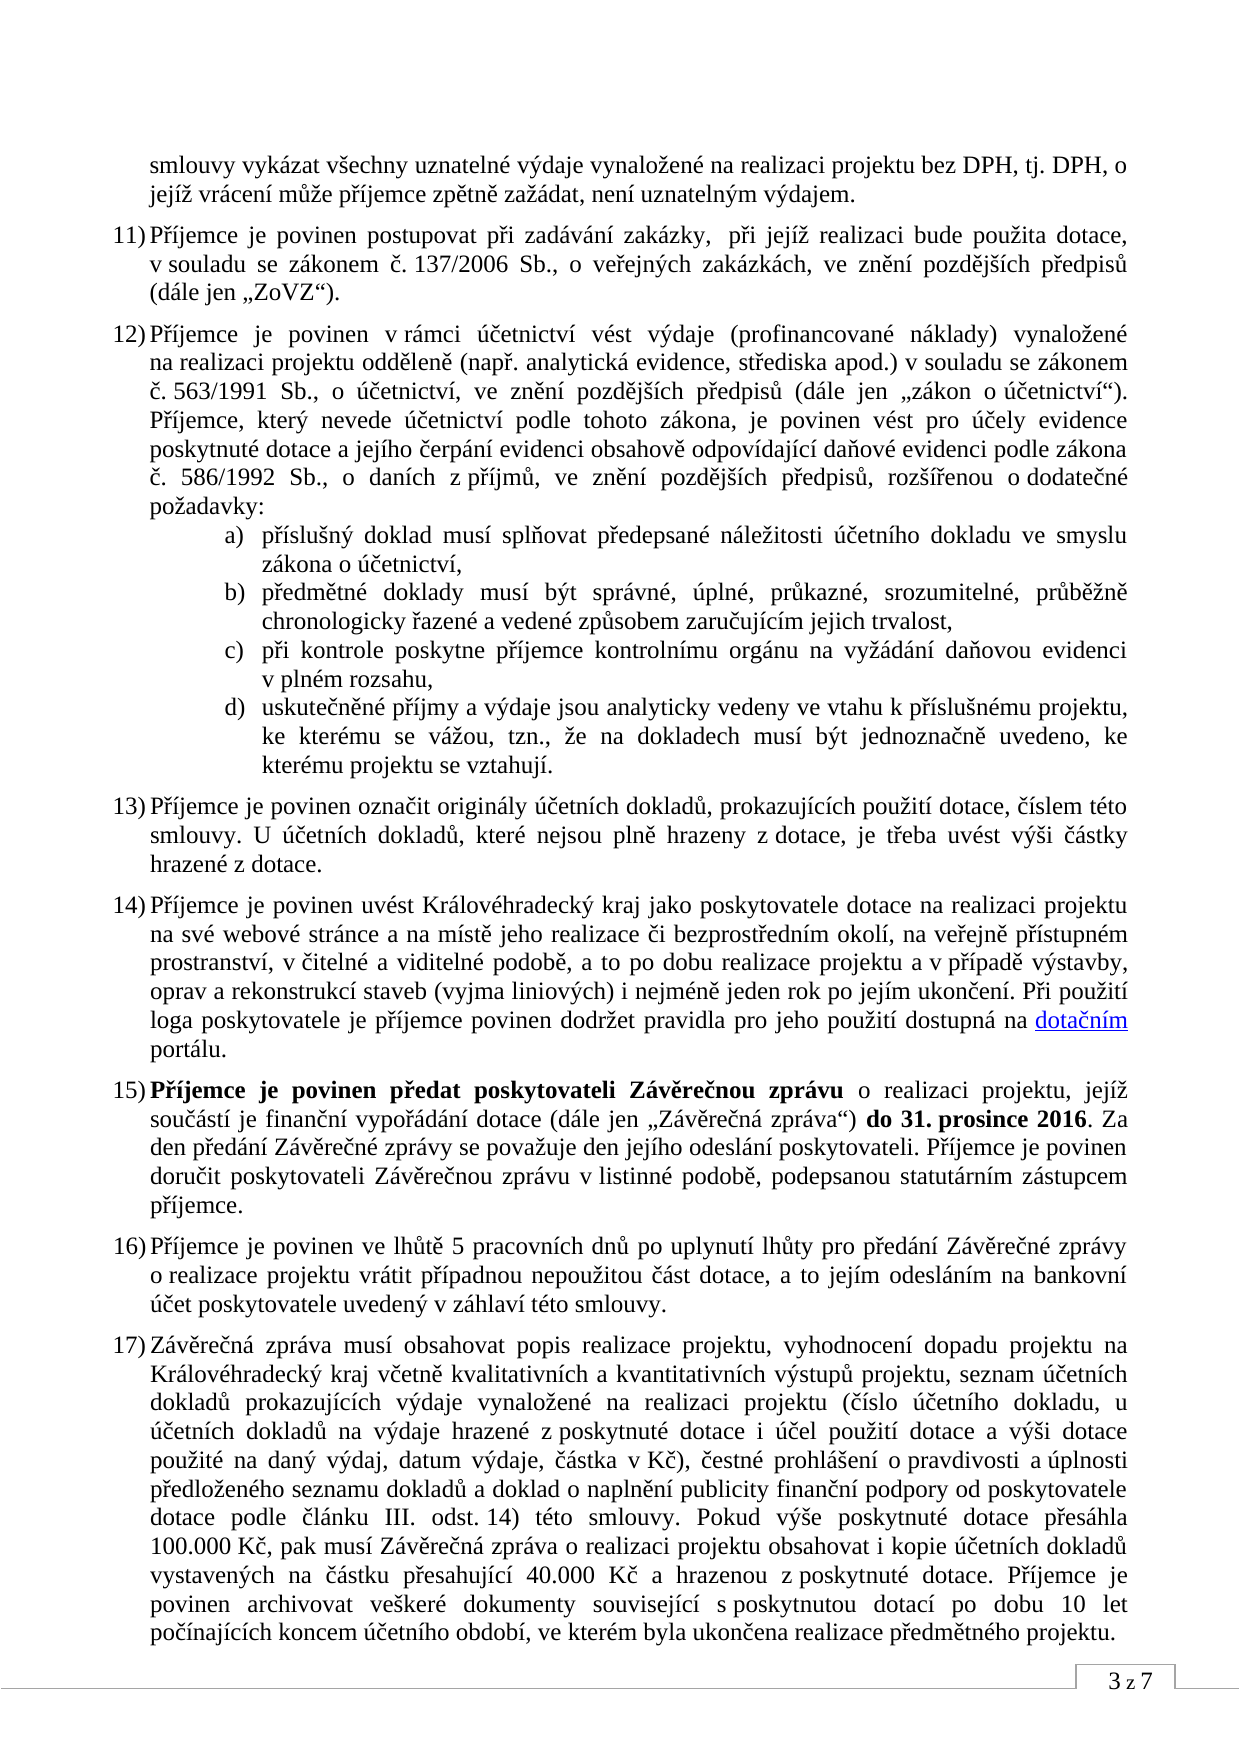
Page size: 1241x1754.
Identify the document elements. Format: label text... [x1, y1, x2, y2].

list Příjemce je povinen předat poskytovateli Závěrečnou zprávu o realizaci projektu, jejíž součástí je finanční vypořádání dotace (dále jen „Závěrečná zpráva“) do 31. prosince 2016. Za den předání Závěrečné zprávy se považuje den jejího odeslání poskytovateli. Příjemce je povinen doručit poskytovateli Závěrečnou zprávu v listinné podobě, podepsanou statutárním zástupcem příjemce. [112, 1075, 1128, 1219]
list Příjemce je povinen v rámci účetnictví vést výdaje (profinancované náklady) vynaložené na realizaci projektu odděleně (např. analytická evidence, střediska apod.) v souladu se zákonem č. 563/1991 Sb., o účetnictví, ve znění pozdějších předpisů (dále jen „zákon o účetnictví“). Příjemce, který nevede účetnictví podle tohoto zákona, je povinen vést pro účely evidence poskytnuté dotace a jejího čerpání evidenci obsahově odpovídající daňové evidenci podle zákona č. 586/1992 Sb., o daních z příjmů, ve znění pozdějších předpisů, rozšířenou o dodatečné požadavky: [112, 319, 1128, 520]
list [112, 150, 1128, 207]
list Příjemce je povinen ve lhůtě 5 pracovních dnů po uplynutí lhůty pro předání Závěrečné zprávy o realizace projektu vrátit případnou nepoužitou část dotace, a to jejím odesláním na bankovní účet poskytovatele uvedený v záhlaví této smlouvy. [113, 1231, 1128, 1317]
list předmětné doklady musí být správné, úplné, průkazné, srozumitelné, průběžně chronologicky řazené a vedené způsobem zaručujícím jejich trvalost, [224, 577, 1128, 635]
list Příjemce je povinen uvést Královéhradecký kraj jako poskytovatele dotace na realizaci projektu na své webové stránce a na místě jeho realizace či bezprostředním okolí, na veřejně přístupném prostranství, v čitelné a viditelné podobě, a to po dobu realizace projektu a v případě výstavby, oprav a rekonstrukcí staveb (vyjma liniových) i nejméně jeden rok po jejím ukončení. Při použití loga poskytovatele je příjemce povinen dodržet pravidla pro jeho použití dostupná na dotačním portálu. [112, 890, 1128, 1062]
list Příjemce je povinen označit originály účetních dokladů, prokazujících použití dotace, číslem této smlouvy. U účetních dokladů, které nejsou plně hrazeny z dotace, je třeba uvést výši částky hrazené z dotace. [112, 791, 1128, 877]
list příslušný doklad musí splňovat předepsané náležitosti účetního dokladu ve smyslu zákona o účetnictví, [224, 520, 1128, 577]
list Závěrečná zpráva musí obsahovat popis realizace projektu, vyhodnocení dopadu projektu na Královéhradecký kraj včetně kvalitativních a kvantitativních výstupů projektu, seznam účetních dokladů prokazujících výdaje vynaložené na realizaci projektu (číslo účetního dokladu, u účetních dokladů na výdaje hrazené z poskytnuté dotace i účel použití dotace a výši dotace použité na daný výdaj, datum výdaje, částka v Kč), čestné prohlášení o pravdivosti a úplnosti předloženého seznamu dokladů a doklad o naplnění publicity finanční podpory od poskytovatele dotace podle článku III. odst. 14) této smlouvy. Pokud výše poskytnuté dotace přesáhla 100.000 Kč, pak musí Závěrečná zpráva o realizaci projektu obsahovat i kopie účetních dokladů vystavených na částku přesahující 40.000 Kč a hrazenou z poskytnuté dotace. Příjemce je povinen archivovat veškeré dokumenty související s poskytnutou dotací po dobu 10 let počínajících koncem účetního období, ve kterém byla ukončena realizace předmětného projektu. [112, 1330, 1128, 1646]
list Příjemce je povinen postupovat při zadávání zakázky, při jejíž realizaci bude použita dotace, v souladu se zákonem č. 137/2006 Sb., o veřejných zakázkách, ve znění pozdějších předpisů (dále jen „ZoVZ“). [112, 220, 1128, 306]
list uskutečněné příjmy a výdaje jsou analyticky vedeny ve vtahu k příslušnému projektu, ke kterému se vážou, tzn., že na dokladech musí být jednoznačně uvedeno, ke kterému projektu se vztahují. [224, 692, 1128, 779]
list při kontrole poskytne příjemce kontrolnímu orgánu na vyžádání daňovou evidenci v plném rozsahu, [224, 635, 1128, 692]
